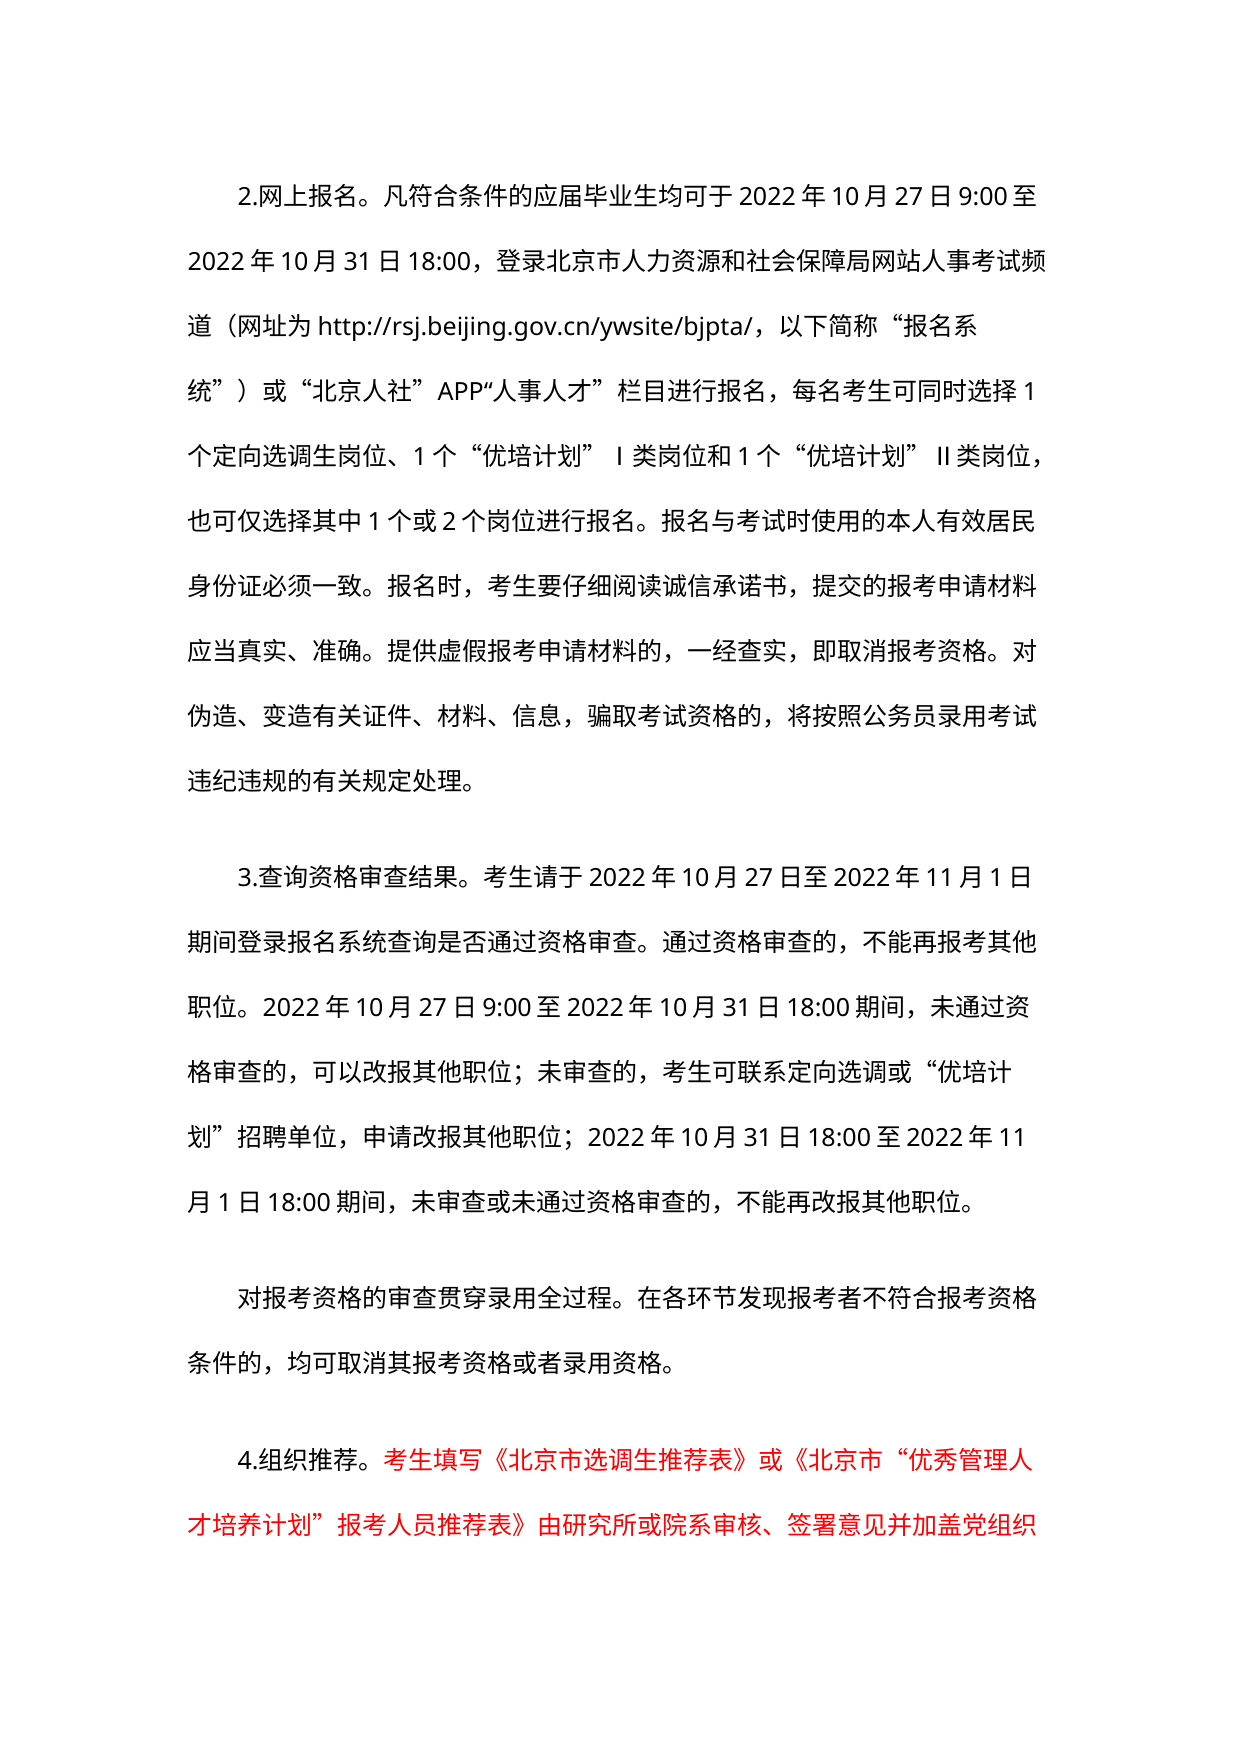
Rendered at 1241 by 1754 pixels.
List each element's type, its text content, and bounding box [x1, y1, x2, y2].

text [187, 1426, 1053, 1556]
text 对报考资格的审查贯穿录用全过程。在各环节发现报考者不符合报考资格条件的，均可取消其报考资格或者录用资格。 [187, 1264, 1053, 1394]
text 3.查询资格审查结果。考生请于2022年10月27日至2022年11月1日期间登录报名系统查询是否通过资格审查。通过资格审查的，不能再报考其他职位。2022年10月27日9:00至2022年10月31日18:00期间，未通过资格审查的，可以改报其他职位；未审查的，考生可联系定向选调或“优培计划”招聘单位，申请改报其他职位；2022年10月31日18:00至2022年11月1日18:00期间，未审查或未通过资格审查的，不能再改报其他职位。 [187, 843, 1053, 1233]
text 2.网上报名。凡符合条件的应届毕业生均可于2022年10月27日9:00至2022年10月31日18:00，登录北京市人力资源和社会保障局网站人事考试频道（网址为http://rsj.beijing.gov.cn/ywsite/bjpta/，以下简称“报名系统”）或“北京人社”APP“人事人才”栏目进行报名，每名考生可同时选择1个定向选调生岗位、1个“优培计划”Ⅰ类岗位和1个“优培计划”Ⅱ类岗位，也可仅选择其中1个或2个岗位进行报名。报名与考试时使用的本人有效居民身份证必须一致。报名时，考生要仔细阅读诚信承诺书，提交的报考申请材料应当真实、准确。提供虚假报考申请材料的，一经查实，即取消报考资格。对伪造、变造有关证件、材料、信息，骗取考试资格的，将按照公务员录用考试违纪违规的有关规定处理。 [187, 162, 1053, 812]
